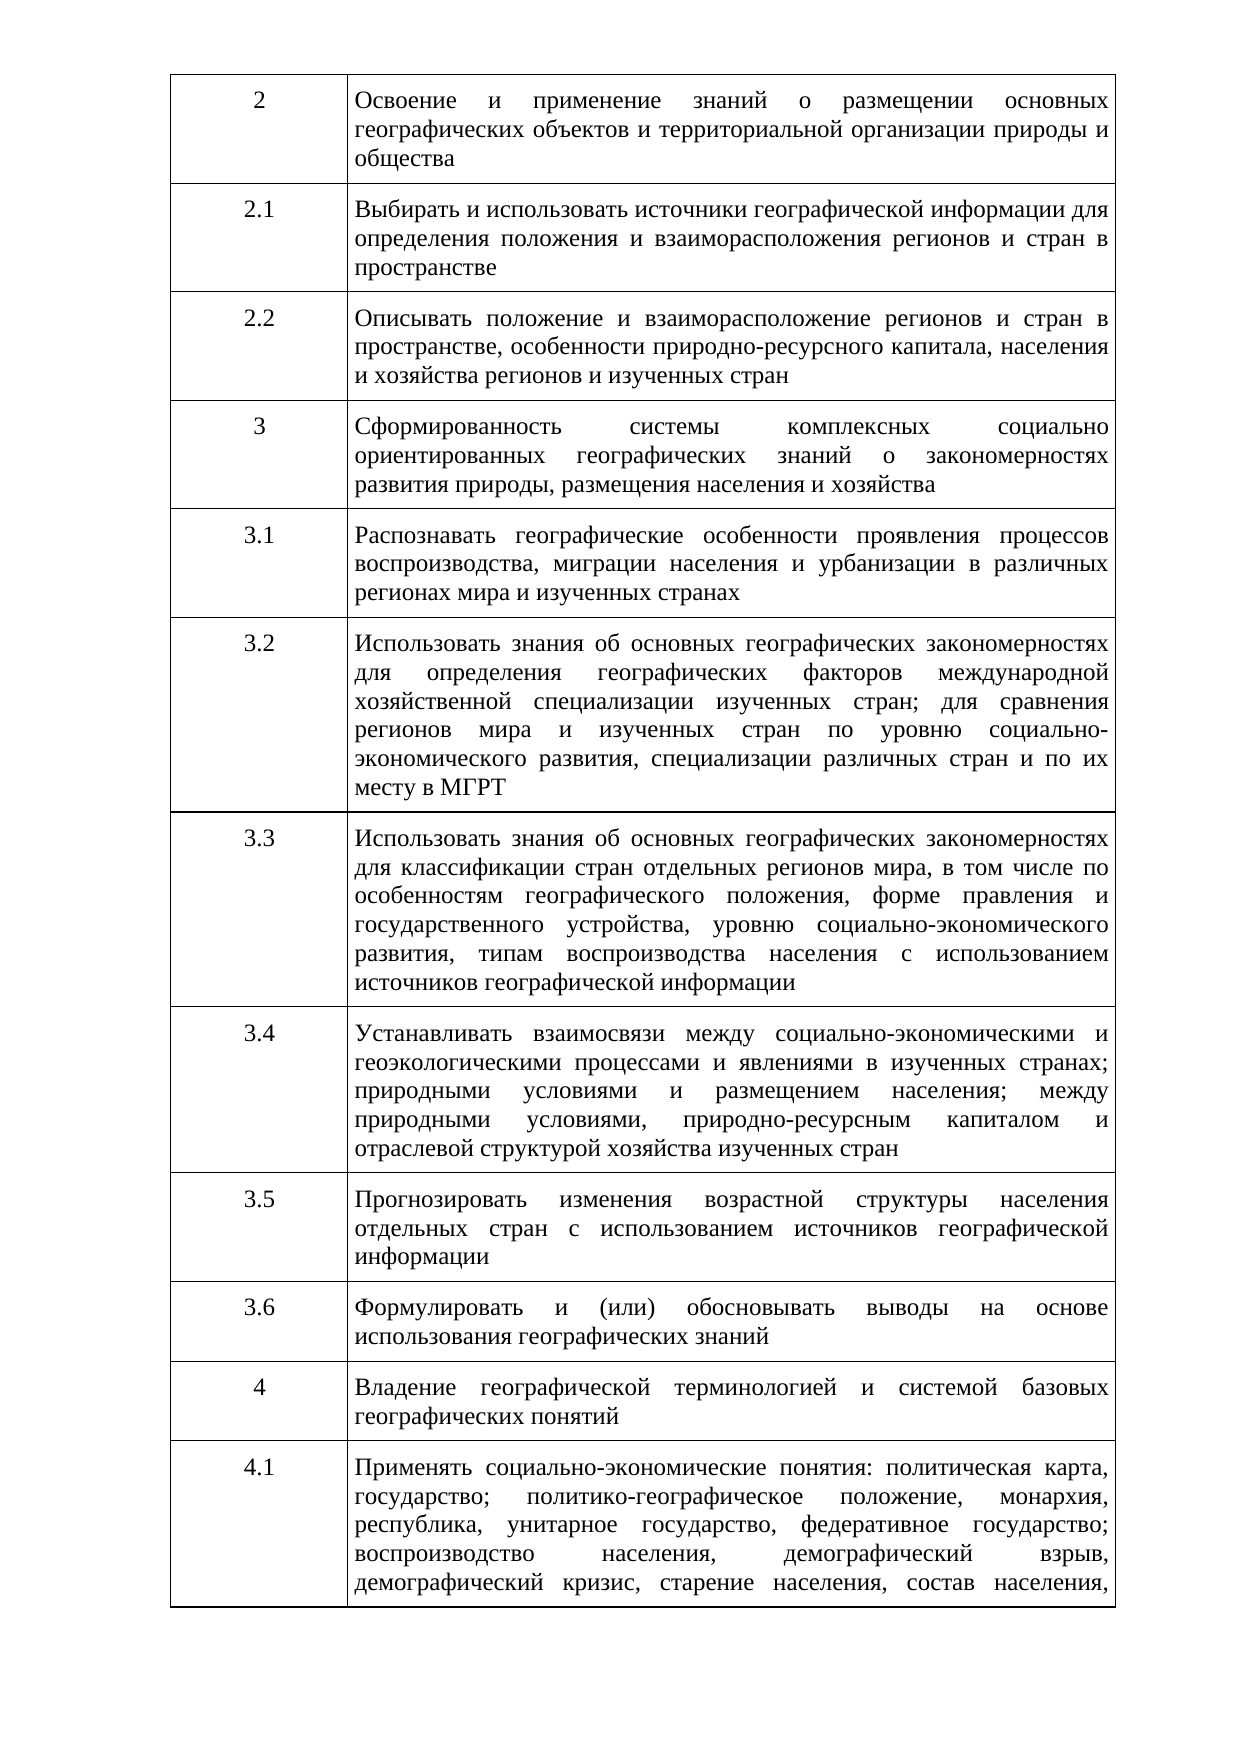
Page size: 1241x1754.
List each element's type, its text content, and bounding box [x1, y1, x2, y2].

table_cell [348, 1441, 1115, 1606]
table_cell 3.3 [171, 813, 347, 1006]
table_cell 3.2 [171, 618, 347, 811]
table_cell Описывать положение и взаиморасположение регионов и стран в пространстве, особенности природно-ресурсного капитала, населения и хозяйства регионов и изученных стран [348, 292, 1115, 399]
table_cell Владение географической терминологией и системой базовых географических понятий [348, 1362, 1115, 1440]
table_cell 2.1 [171, 184, 347, 291]
table_cell Сформированность системы комплексных социально ориентированных географических знаний о закономерностях развития природы, размещения населения и хозяйства [348, 401, 1115, 508]
table_cell 3.6 [171, 1282, 347, 1361]
table_cell 3.5 [171, 1173, 347, 1281]
table_cell 3 [171, 401, 347, 508]
table_cell 4 [171, 1362, 347, 1440]
table_cell Распознавать географические особенности проявления процессов воспроизводства, миграции населения и урбанизации в различных регионах мира и изученных странах [348, 509, 1115, 617]
table_cell 2 [171, 75, 347, 182]
table_cell Использовать знания об основных географических закономерностях для классификации стран отдельных регионов мира, в том числе по особенностям географического положения, форме правления и государственного устройства, уровню социально-экономического развития, типам воспроизводства населения с использованием источников географической информации [348, 813, 1115, 1006]
table_cell 4.1 [171, 1441, 347, 1606]
table_cell 2.2 [171, 292, 347, 399]
table_cell Формулировать и (или) обосновывать выводы на основе использования географических знаний [348, 1282, 1115, 1361]
table_cell 3.1 [171, 509, 347, 617]
table_cell Выбирать и использовать источники географической информации для определения положения и взаиморасположения регионов и стран в пространстве [348, 184, 1115, 291]
table_cell Прогнозировать изменения возрастной структуры населения отдельных стран с использованием источников географической информации [348, 1173, 1115, 1281]
table_cell Использовать знания об основных географических закономерностях для определения географических факторов международной хозяйственной специализации изученных стран; для сравнения регионов мира и изученных стран по уровню социально-экономического развития, специализации различных стран и по их месту в МГРТ [348, 618, 1115, 811]
table_cell Устанавливать взаимосвязи между социально-экономическими и геоэкологическими процессами и явлениями в изученных странах; природными условиями и размещением населения; между природными условиями, природно-ресурсным капиталом и отраслевой структурой хозяйства изученных стран [348, 1007, 1115, 1172]
table_cell 3.4 [171, 1007, 347, 1172]
table_cell Освоение и применение знаний о размещении основных географических объектов и территориальной организации природы и общества [348, 75, 1115, 182]
